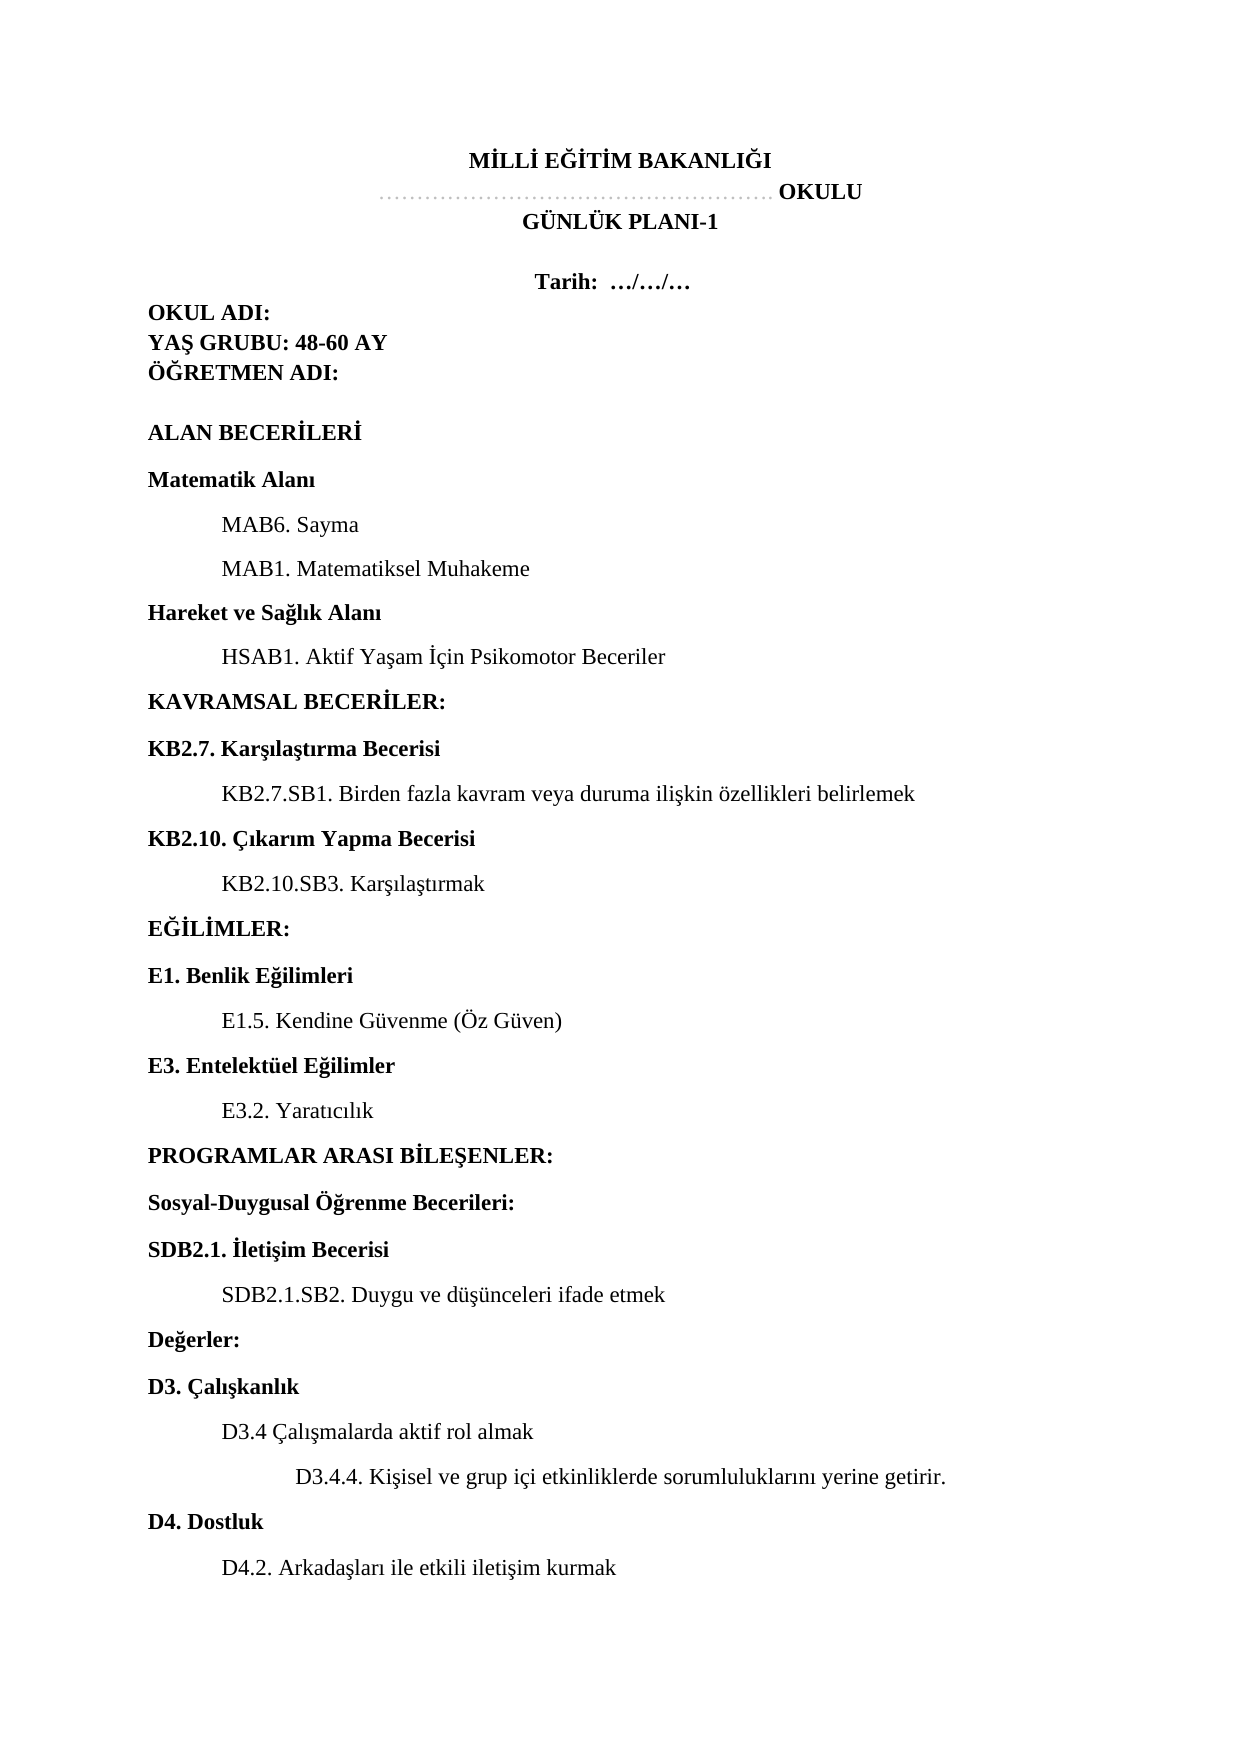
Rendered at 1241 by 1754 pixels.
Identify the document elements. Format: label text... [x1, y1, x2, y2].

text EĞİLİMLER: [148, 915, 1093, 941]
text Sosyal-Duygusal Öğrenme Becerileri: [148, 1189, 1093, 1216]
text D3.4.4. Kişisel ve grup içi etkinliklerde sorumluluklarını yerine getirir. [221, 1463, 1093, 1490]
text D3. Çalışkanlık [148, 1373, 1093, 1399]
text E1. Benlik Eğilimleri [148, 962, 1093, 988]
text KB2.10. Çıkarım Yapma Becerisi [148, 825, 1093, 851]
text ÖĞRETMEN ADI: [148, 359, 1093, 385]
text E3.2. Yaratıcılık [148, 1097, 1093, 1123]
text D4. Dostluk [148, 1508, 1093, 1535]
text Matematik Alanı [148, 466, 1093, 493]
text ALAN BECERİLERİ [148, 419, 1093, 446]
text MİLLİ EĞİTİM BAKANLIĞI [148, 148, 1093, 174]
text OKUL ADI: [148, 299, 1093, 325]
text SDB2.1.SB2. Duygu ve düşünceleri ifade etmek [148, 1281, 1093, 1307]
text E3. Entelektüel Eğilimler [148, 1052, 1093, 1078]
text Değerler: [148, 1326, 1093, 1353]
text MAB6. Sayma [148, 511, 1093, 537]
text KB2.7. Karşılaştırma Becerisi [148, 734, 1093, 761]
text SDB2.1. İletişim Becerisi [148, 1236, 1093, 1262]
text KB2.7.SB1. Birden fazla kavram veya duruma ilişkin özellikleri belirlemek [148, 780, 1093, 806]
text Tarih: …/…/… [133, 268, 1093, 295]
text D4.2. Arkadaşları ile etkili iletişim kurmak [148, 1553, 1093, 1580]
text KAVRAMSAL BECERİLER: [148, 688, 1093, 714]
text D3.4 Çalışmalarda aktif rol almak [221, 1418, 1093, 1444]
text KB2.10.SB3. Karşılaştırmak [148, 870, 1093, 896]
text HSAB1. Aktif Yaşam İçin Psikomotor Beceriler [148, 643, 1093, 670]
text MAB1. Matematiksel Muhakeme [148, 555, 1093, 581]
text YAŞ GRUBU: 48-60 AY [148, 329, 1093, 355]
text PROGRAMLAR ARASI BİLEŞENLER: [148, 1142, 1093, 1169]
text GÜNLÜK PLANI-1 [148, 208, 1093, 234]
text E1.5. Kendine Güvenme (Öz Güven) [148, 1007, 1093, 1033]
text ……………………………………………. OKULU [148, 178, 1093, 204]
text Hareket ve Sağlık Alanı [148, 599, 1093, 626]
